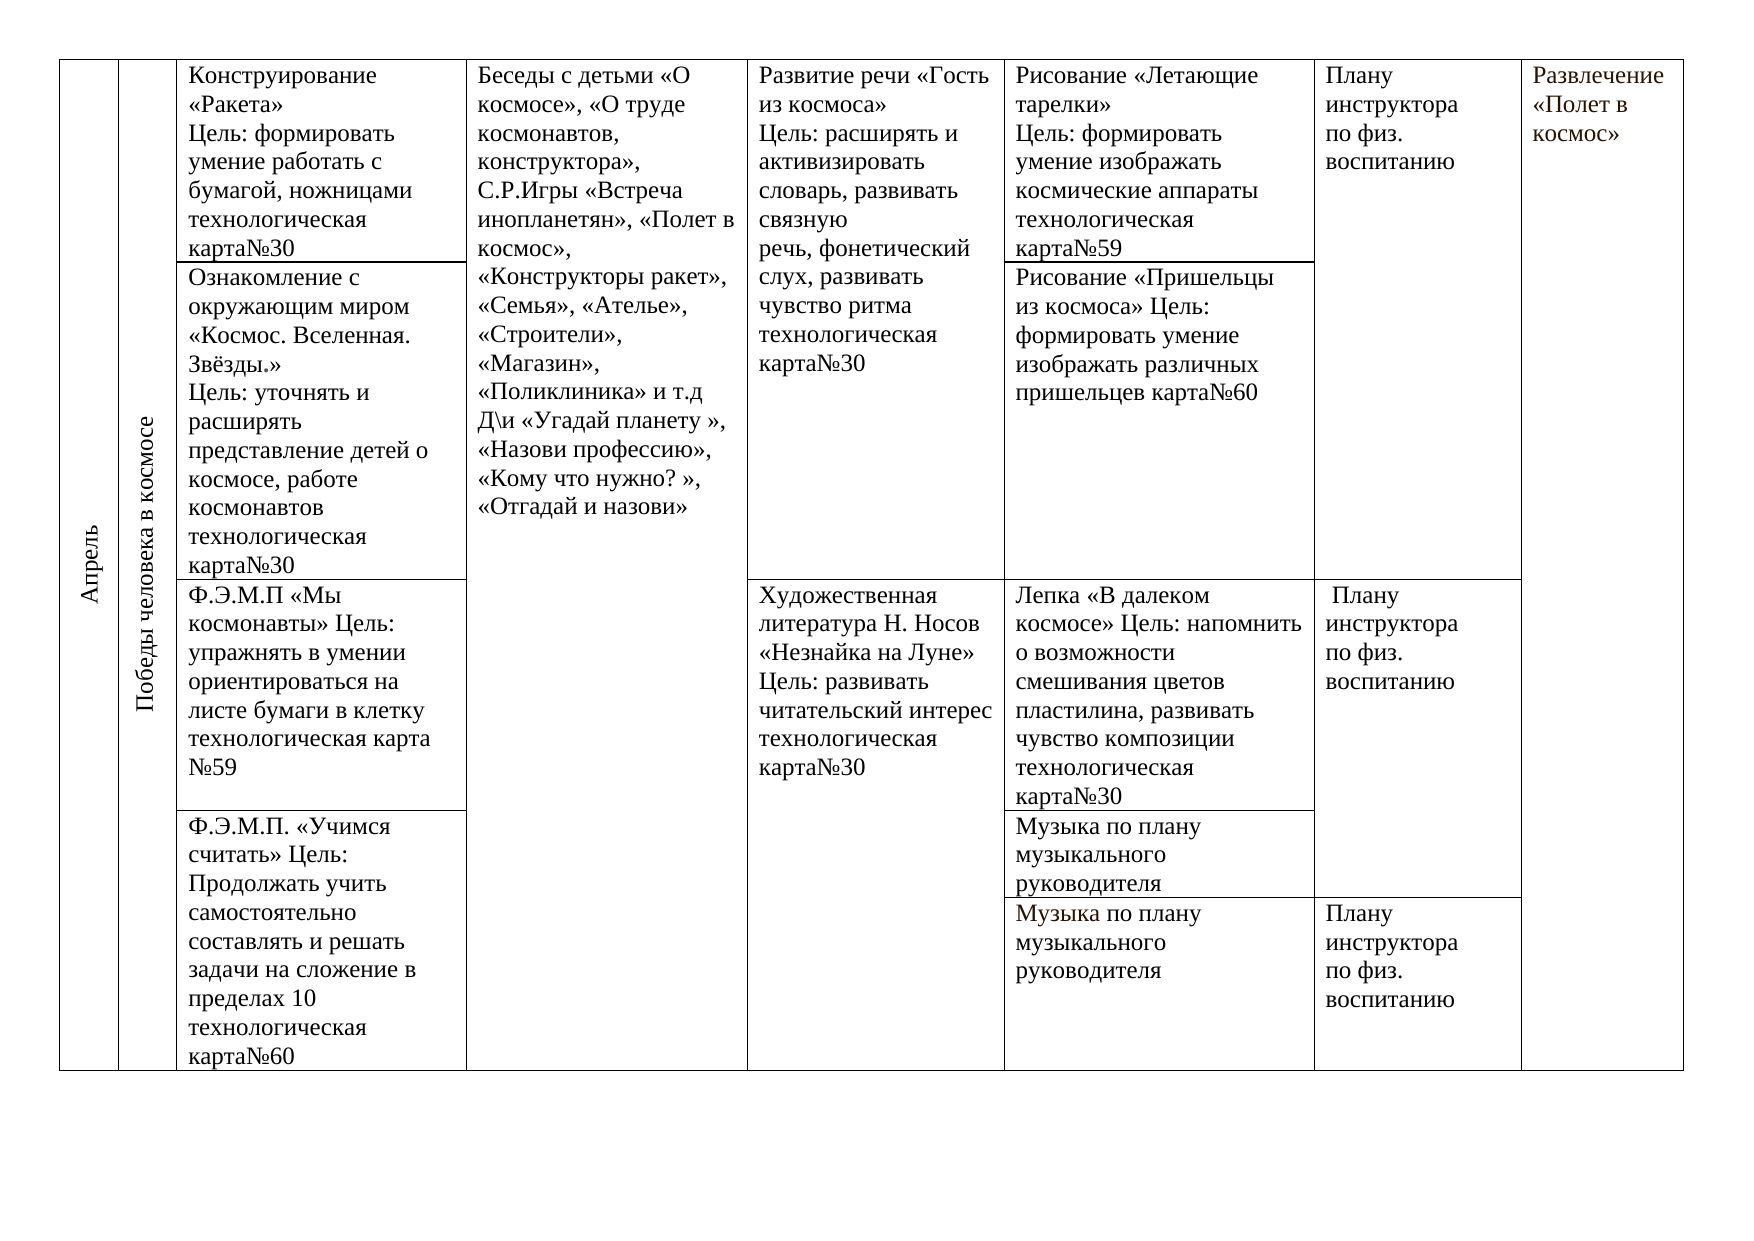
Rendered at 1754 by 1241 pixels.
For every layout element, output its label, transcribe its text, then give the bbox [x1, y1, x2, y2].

table_cell Развитие речи «Гость из космоса» Цель: расширять и активизировать словарь, развивать связную речь, фонетический слух, развивать чувство ритма технологическая карта№30 [748, 60, 1004, 579]
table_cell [1315, 898, 1521, 1069]
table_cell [1315, 60, 1521, 579]
table_cell Ф.Э.М.П «Мы космонавты» Цель: упражнять в умении ориентироваться на листе бумаги в клетку технологическая карта №59 [177, 580, 466, 810]
table_cell Апрель [60, 60, 118, 1069]
table_cell Конструирование «Ракета» Цель: формировать умение работать с бумагой, ножницами технологическая карта№30 [177, 60, 466, 261]
table_cell Плану инструктора по физ. воспитанию [1315, 580, 1521, 897]
table_cell Ознакомление с окружающим миром «Космос. Вселенная. Звёзды.» Цель: уточнять и расширять представление детей о космосе, работе космонавтов технологическая карта№30 [177, 263, 466, 579]
table_cell Музыка по плану музыкального руководителя [1005, 898, 1314, 1069]
table_cell Развлечение «Полет в космос» [1522, 60, 1683, 1069]
table_cell Художественная литература Н. Носов «Незнайка на Луне» Цель: развивать читательский интерес технологическая карта№30 [748, 580, 1004, 1069]
table_cell Победы человека в космосе [119, 60, 176, 1069]
table_cell Рисование «Летающие тарелки» Цель: формировать умение изображать космические аппараты технологическая карта№59 [1005, 60, 1314, 261]
table_cell Лепка «В далеком космосе» Цель: напомнить о возможности смешивания цветов пластилина, развивать чувство композиции технологическая карта№30 [1005, 580, 1314, 810]
table_cell Музыка по плану музыкального руководителя [1005, 811, 1314, 897]
table_cell Ф.Э.М.П. «Учимся считать» Цель: Продолжать учить самостоятельно составлять и решать задачи на сложение в пределах 10 технологическая карта№60 [177, 811, 466, 1069]
table_cell Беседы с детьми «О космосе», «О труде космонавтов, конструктора», С.Р.Игры «Встреча инопланетян», «Полет в космос», «Конструкторы ракет», «Семья», «Ателье», «Строители», «Магазин», «Поликлиника» и т.д Д\и «Угадай планету », «Назови профессию», «Кому что нужно? », «Отгадай и назови» [467, 60, 747, 1069]
table_cell Рисование «Пришельцы из космоса» Цель: формировать умение изображать различных пришельцев карта№60 [1005, 263, 1314, 579]
